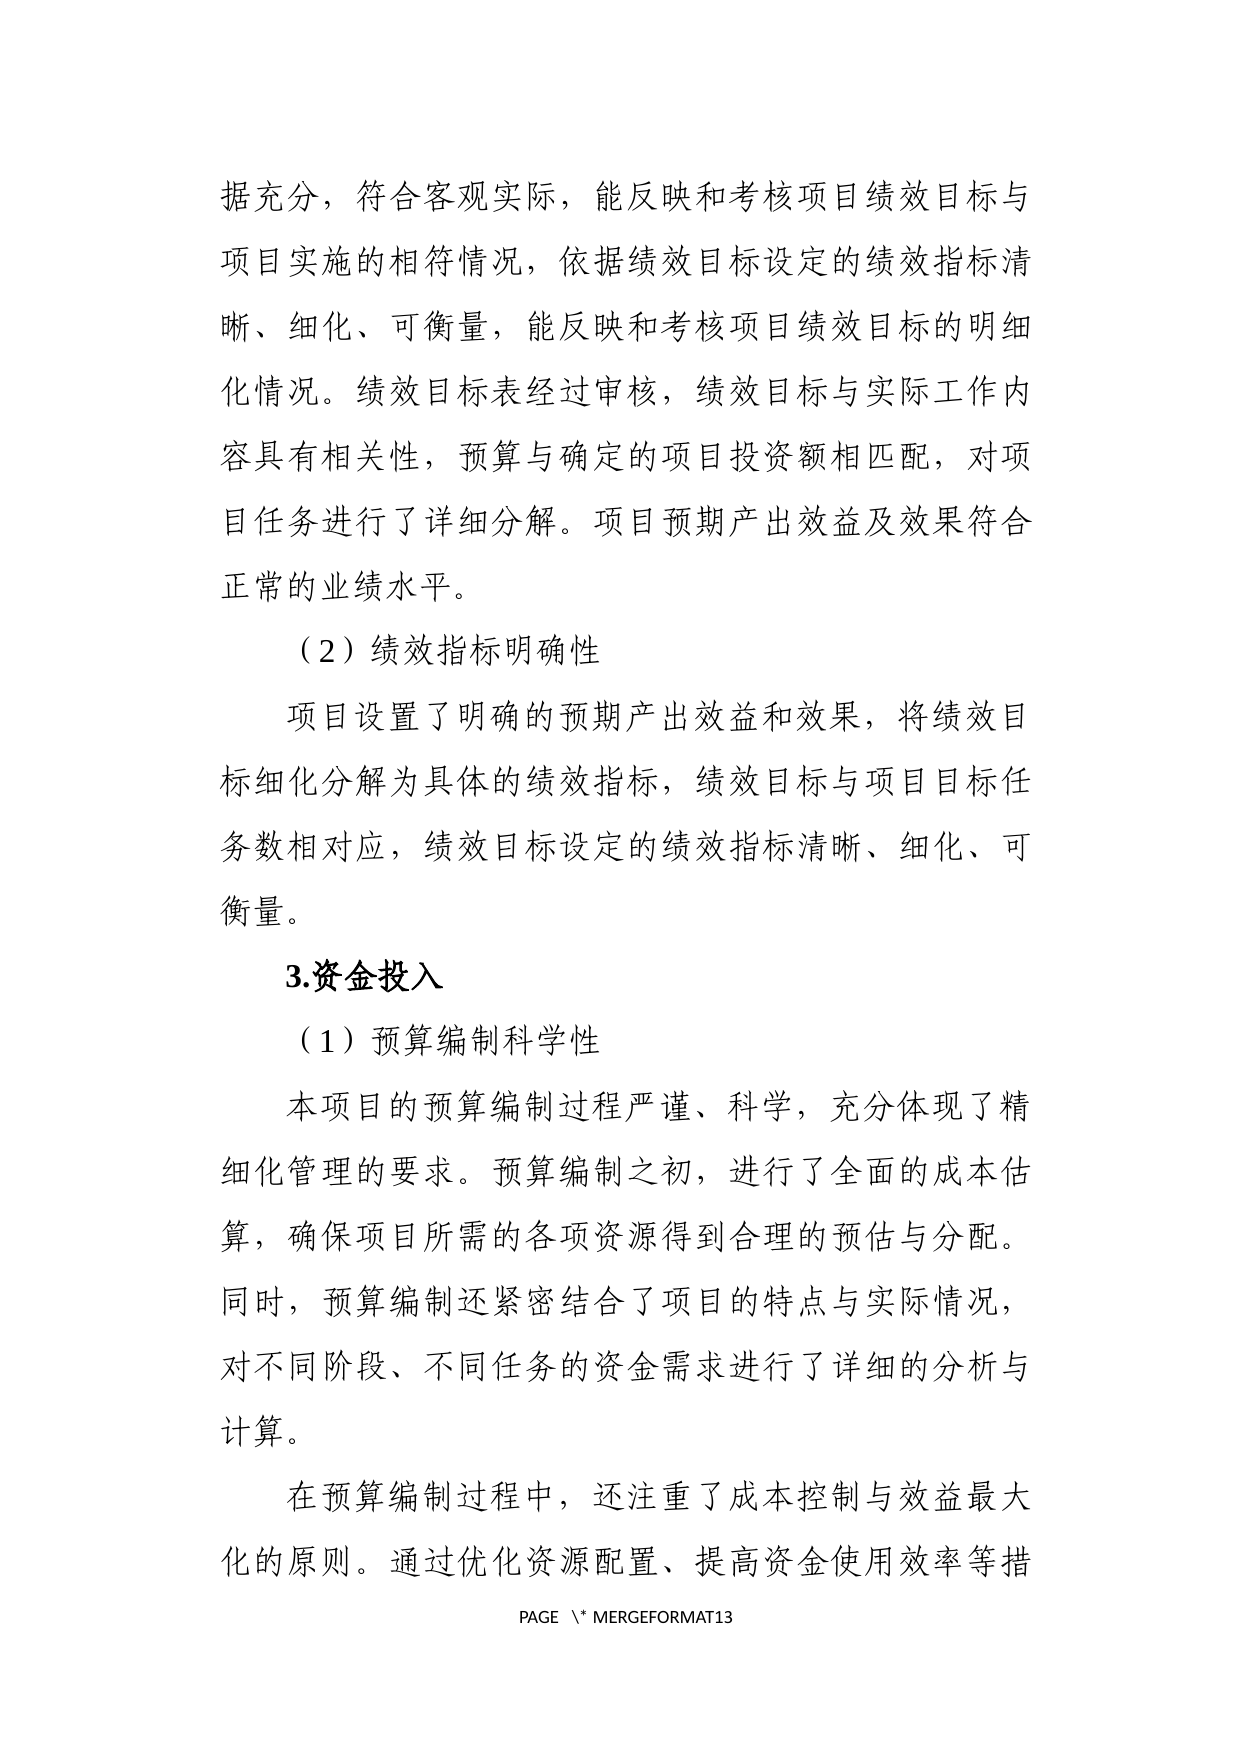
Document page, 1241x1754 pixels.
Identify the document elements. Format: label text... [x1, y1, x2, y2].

text 项目设置了明确的预期产出效益和效果，将绩效目标细化分解为具体的绩效指标，绩效目标与项目目标任务数相对应，绩效目标设定的绩效指标清晰、细化、可衡量。 [218, 682, 1033, 942]
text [218, 1462, 1033, 1592]
text （1）预算编制科学性 [218, 1007, 1033, 1072]
text （2）绩效指标明确性 [218, 617, 1033, 682]
text 3.资金投入 [218, 942, 1033, 1007]
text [218, 162, 1033, 617]
text 本项目的预算编制过程严谨、科学，充分体现了精细化管理的要求。预算编制之初，进行了全面的成本估算，确保项目所需的各项资源得到合理的预估与分配。同时，预算编制还紧密结合了项目的特点与实际情况，对不同阶段、不同任务的资金需求进行了详细的分析与计算。 [218, 1072, 1033, 1462]
